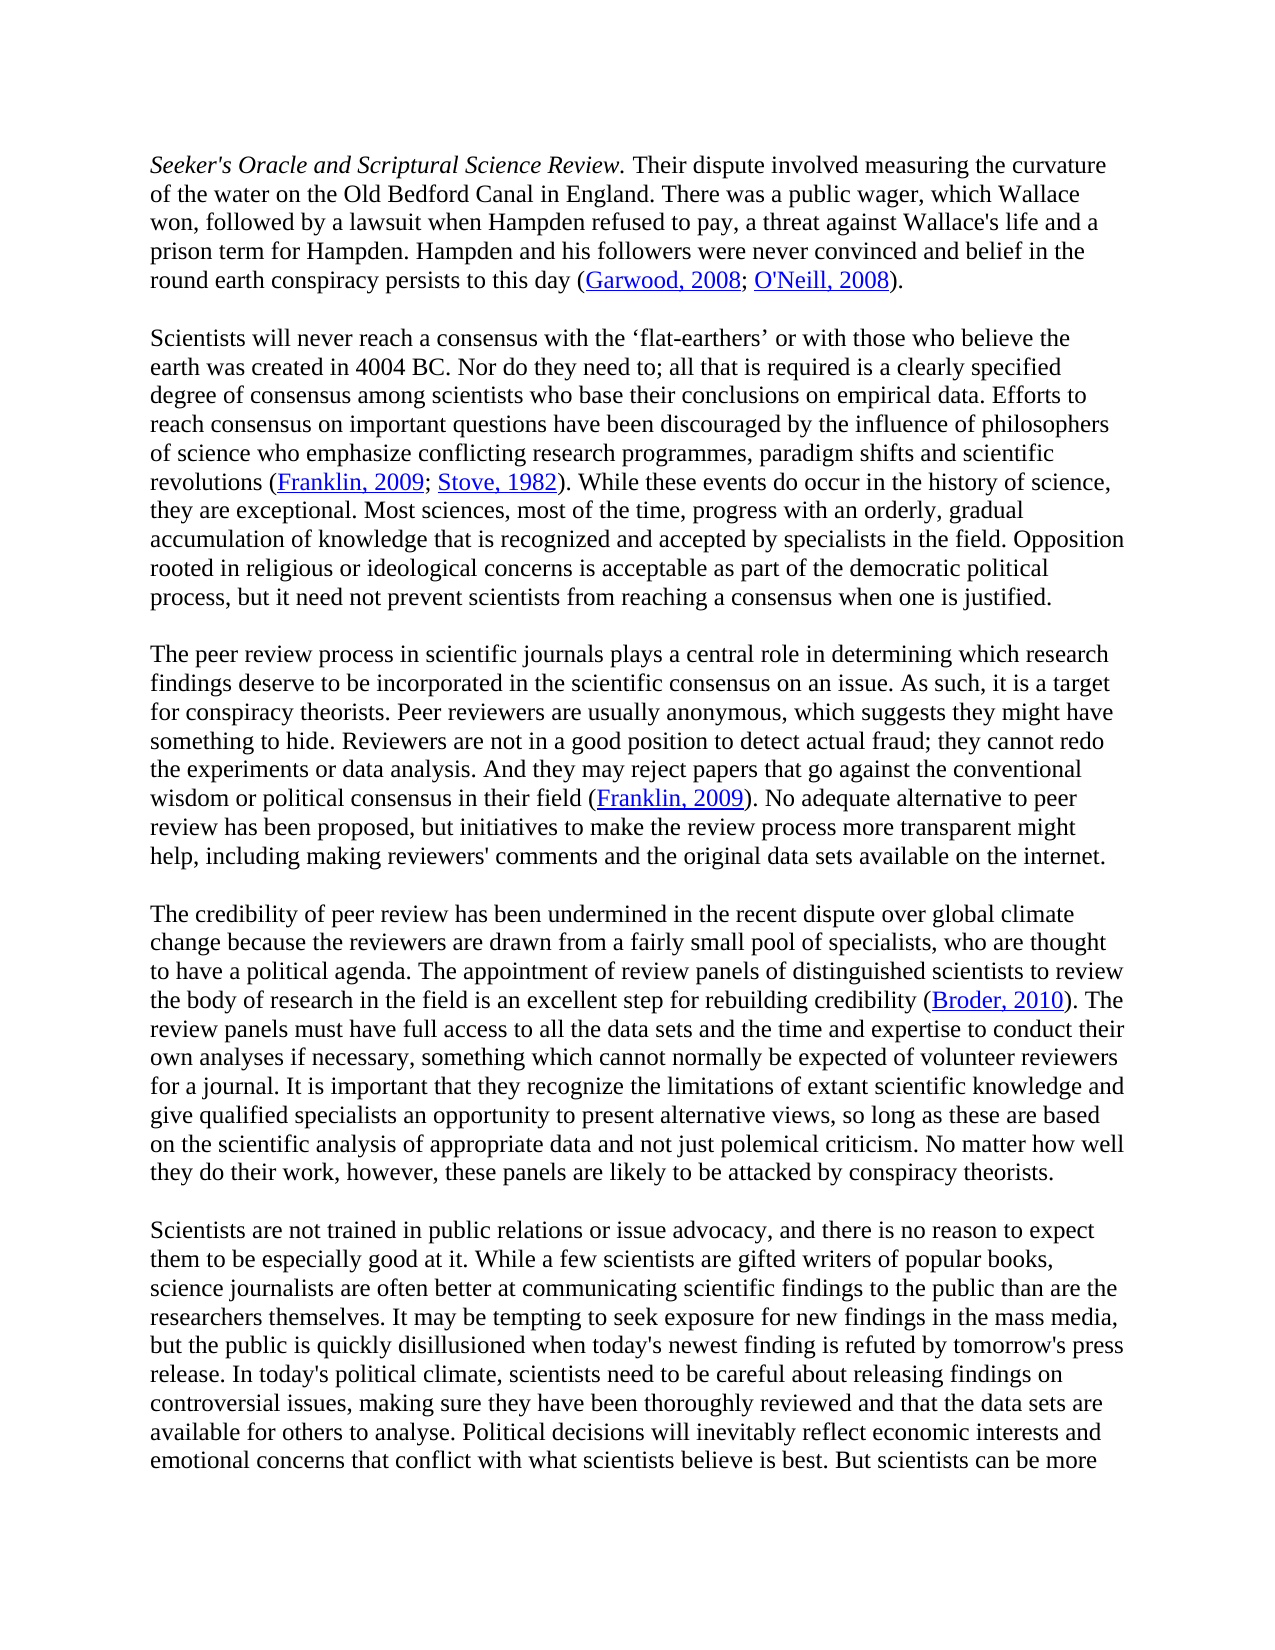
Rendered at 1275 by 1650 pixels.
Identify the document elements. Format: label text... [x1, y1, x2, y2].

text Scientists will never reach a consensus with the ‘flat-earthers’ or with those who believe the earth was created in 4004 BC. Nor do they need to; all that is required is a clearly specified degree of consensus among scientists who base their conclusions on empirical data. Efforts to reach consensus on important questions have been discouraged by the influence of philosophers of science who emphasize conflicting research programmes, paradigm shifts and scientific revolutions (Franklin, 2009; Stove, 1982). While these events do occur in the history of science, they are exceptional. Most sciences, most of the time, progress with an orderly, gradual accumulation of knowledge that is recognized and accepted by specialists in the field. Opposition rooted in religious or ideological concerns is acceptable as part of the democratic political process, but it need not prevent scientists from reaching a consensus when one is justified. [150, 323, 1125, 610]
text The peer review process in scientific journals plays a central role in determining which research findings deserve to be incorporated in the scientific consensus on an issue. As such, it is a target for conspiracy theorists. Peer reviewers are usually anonymous, which suggests they might have something to hide. Reviewers are not in a good position to detect actual fraud; they cannot redo the experiments or data analysis. And they may reject papers that go against the conventional wisdom or political consensus in their field (Franklin, 2009). No adequate alternative to peer review has been proposed, but initiatives to make the review process more transparent might help, including making reviewers' comments and the original data sets available on the internet. [150, 639, 1125, 869]
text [150, 150, 1125, 294]
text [150, 1215, 1125, 1474]
text The credibility of peer review has been undermined in the recent dispute over global climate change because the reviewers are drawn from a fairly small pool of specialists, who are thought to have a political agenda. The appointment of review panels of distinguished scientists to review the body of research in the field is an excellent step for rebuilding credibility (Broder, 2010). The review panels must have full access to all the data sets and the time and expertise to conduct their own analyses if necessary, something which cannot normally be expected of volunteer reviewers for a journal. It is important that they recognize the limitations of extant scientific knowledge and give qualified specialists an opportunity to present alternative views, so long as these are based on the scientific analysis of appropriate data and not just polemical criticism. No matter how well they do their work, however, these panels are likely to be attacked by conspiracy theorists. [150, 899, 1125, 1186]
